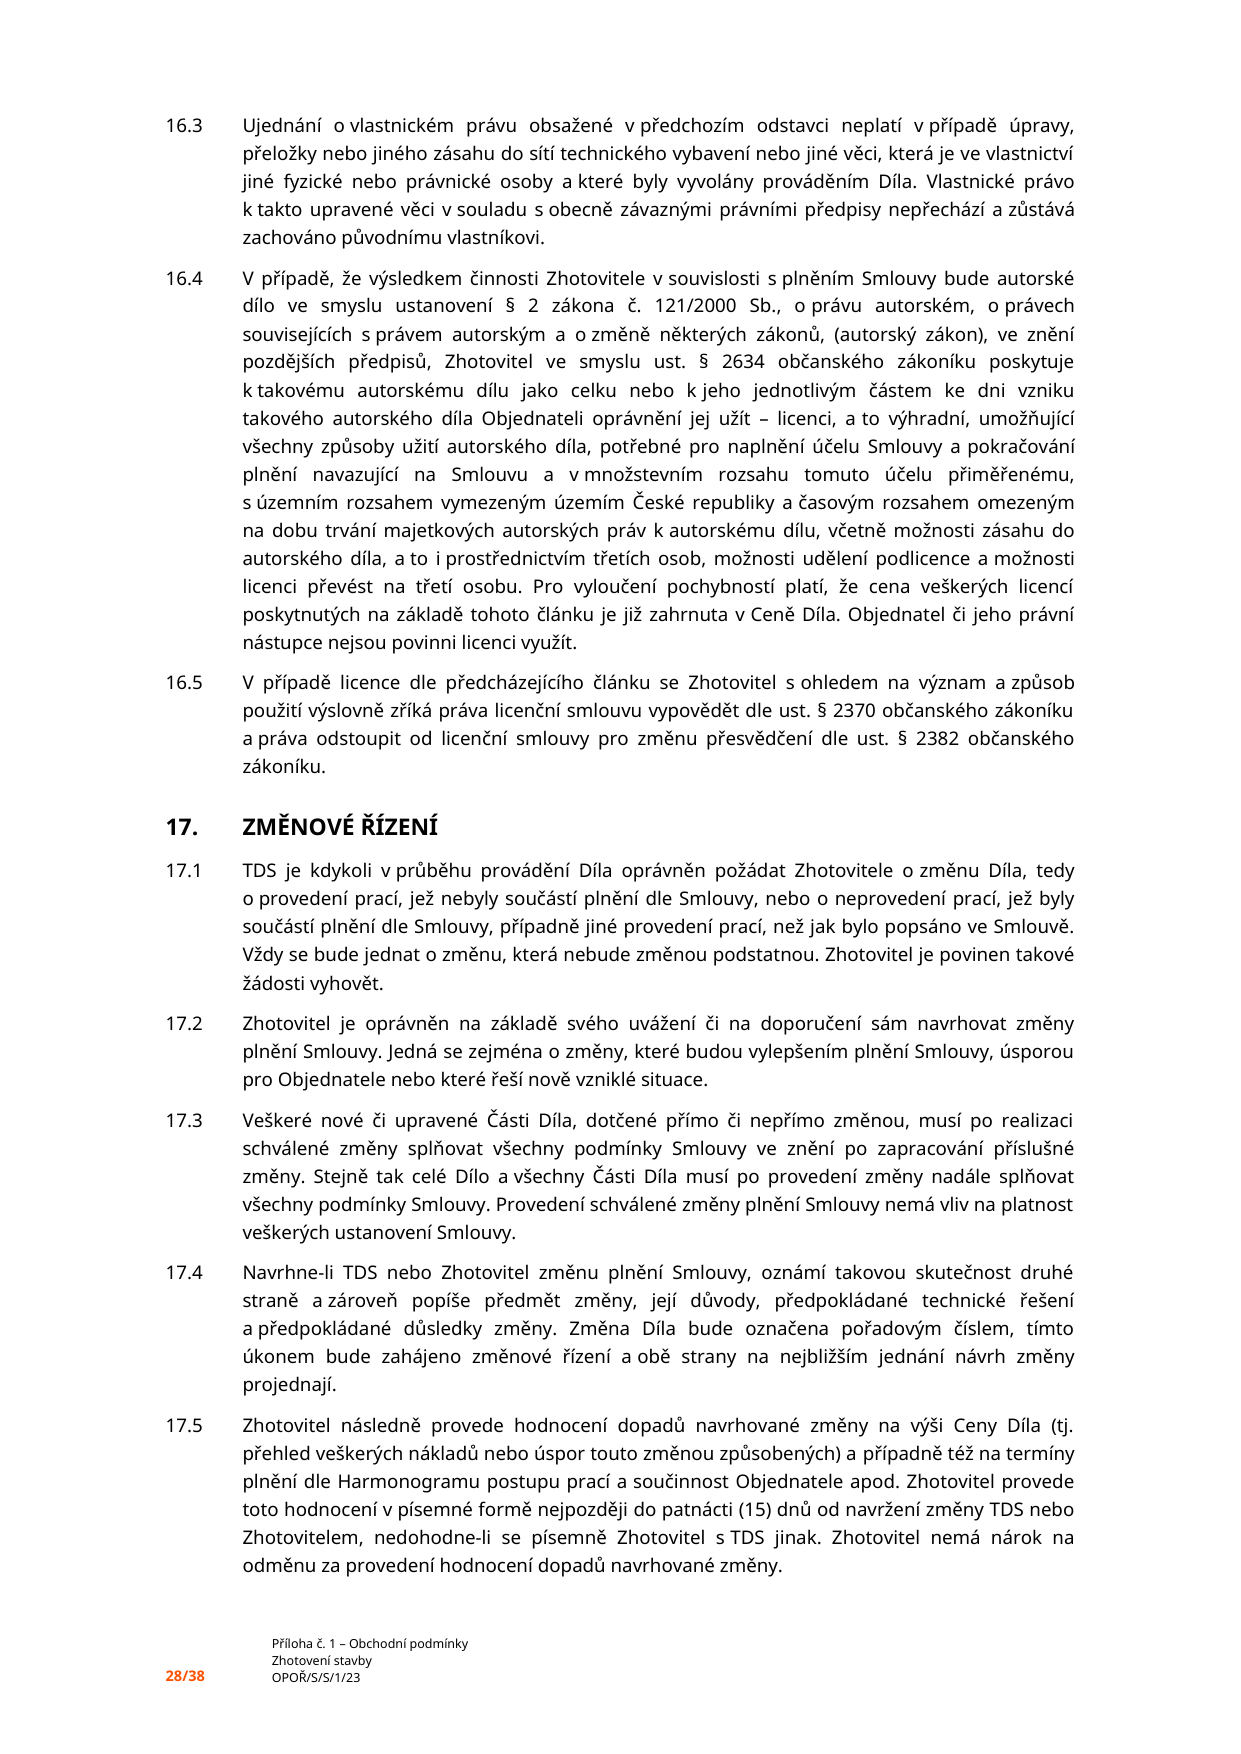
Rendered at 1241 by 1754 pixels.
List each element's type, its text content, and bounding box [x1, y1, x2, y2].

text TDS je kdykoli v průběhu provádění Díla oprávněn požádat Zhotovitele o změnu Díla, tedy o provedení prací, jež nebyly součástí plnění dle Smlouvy, nebo o neprovedení prací, jež byly součástí plnění dle Smlouvy, případně jiné provedení prací, než jak bylo popsáno ve Smlouvě. Vždy se bude jednat o změnu, která nebude změnou podstatnou. Zhotovitel je povinen takové žádosti vyhovět. [165, 858, 1075, 995]
text Ujednání o vlastnickém právu obsažené v předchozím odstavci neplatí v případě úpravy, přeložky nebo jiného zásahu do sítí technického vybavení nebo jiné věci, která je ve vlastnictví jiné fyzické nebo právnické osoby a které byly vyvolány prováděním Díla. Vlastnické právo k takto upravené věci v souladu s obecně závaznými právními předpisy nepřechází a zůstává zachováno původnímu vlastníkovi. [165, 112, 1075, 250]
text Zhotovitel je oprávněn na základě svého uvážení či na doporučení sám navrhovat změny plnění Smlouvy. Jedná se zejména o změny, které budou vylepšením plnění Smlouvy, úsporou pro Objednatele nebo které řeší nově vzniklé situace. [165, 1010, 1075, 1092]
text V případě licence dle předcházejícího článku se Zhotovitel s ohledem na význam a způsob použití výslovně zříká práva licenční smlouvu vypovědět dle ust. § 2370 občanského zákoníku a práva odstoupit od licenční smlouvy pro změnu přesvědčení dle ust. § 2382 občanského zákoníku. [165, 669, 1075, 779]
text Navrhne-li TDS nebo Zhotovitel změnu plnění Smlouvy, oznámí takovou skutečnost druhé straně a zároveň popíše předmět změny, její důvody, předpokládané technické řešení a předpokládané důsledky změny. Změna Díla bude označena pořadovým číslem, tímto úkonem bude zahájeno změnové řízení a obě strany na nejbližším jednání návrh změny projednají. [165, 1259, 1075, 1397]
text V případě, že výsledkem činnosti Zhotovitele v souvislosti s plněním Smlouvy bude autorské dílo ve smyslu ustanovení § 2 zákona č. 121/2000 Sb., o právu autorském, o právech souvisejících s právem autorským a o změně některých zákonů, (autorský zákon), ve znění pozdějších předpisů, Zhotovitel ve smyslu ust. § 2634 občanského zákoníku poskytuje k takovému autorskému dílu jako celku nebo k jeho jednotlivým částem ke dni vzniku takového autorského díla Objednateli oprávnění jej užít – licenci, a to výhradní, umožňující všechny způsoby užití autorského díla, potřebné pro naplnění účelu Smlouvy a pokračování plnění navazující na Smlouvu a v množstevním rozsahu tomuto účelu přiměřenému, s územním rozsahem vymezeným územím České republiky a časovým rozsahem omezeným na dobu trvání majetkových autorských práv k autorskému dílu, včetně možnosti zásahu do autorského díla, a to i prostřednictvím třetích osob, možnosti udělení podlicence a možnosti licenci převést na třetí osobu. Pro vyloučení pochybností platí, že cena veškerých licencí poskytnutých na základě tohoto článku je již zahrnuta v Ceně Díla. Objednatel či jeho právní nástupce nejsou povinni licenci využít. [165, 265, 1075, 654]
text Veškeré nové či upravené Části Díla, dotčené přímo či nepřímo změnou, musí po realizaci schválené změny splňovat všechny podmínky Smlouvy ve znění po zapracování příslušné změny. Stejně tak celé Dílo a všechny Části Díla musí po provedení změny nadále splňovat všechny podmínky Smlouvy. Provedení schválené změny plnění Smlouvy nemá vliv na platnost veškerých ustanovení Smlouvy. [165, 1107, 1075, 1244]
text Zhotovitel následně provede hodnocení dopadů navrhované změny na výši Ceny Díla (tj. přehled veškerých nákladů nebo úspor touto změnou způsobených) a případně též na termíny plnění dle Harmonogramu postupu prací a součinnost Objednatele apod. Zhotovitel provede toto hodnocení v písemné formě nejpozději do patnácti (15) dnů od navržení změny TDS nebo Zhotovitelem, nedohodne-li se písemně Zhotovitel s TDS jinak. Zhotovitel nemá nárok na odměnu za provedení hodnocení dopadů navrhované změny. [165, 1412, 1075, 1578]
text ZMĚNOVÉ ŘÍZENÍ [165, 811, 1075, 842]
